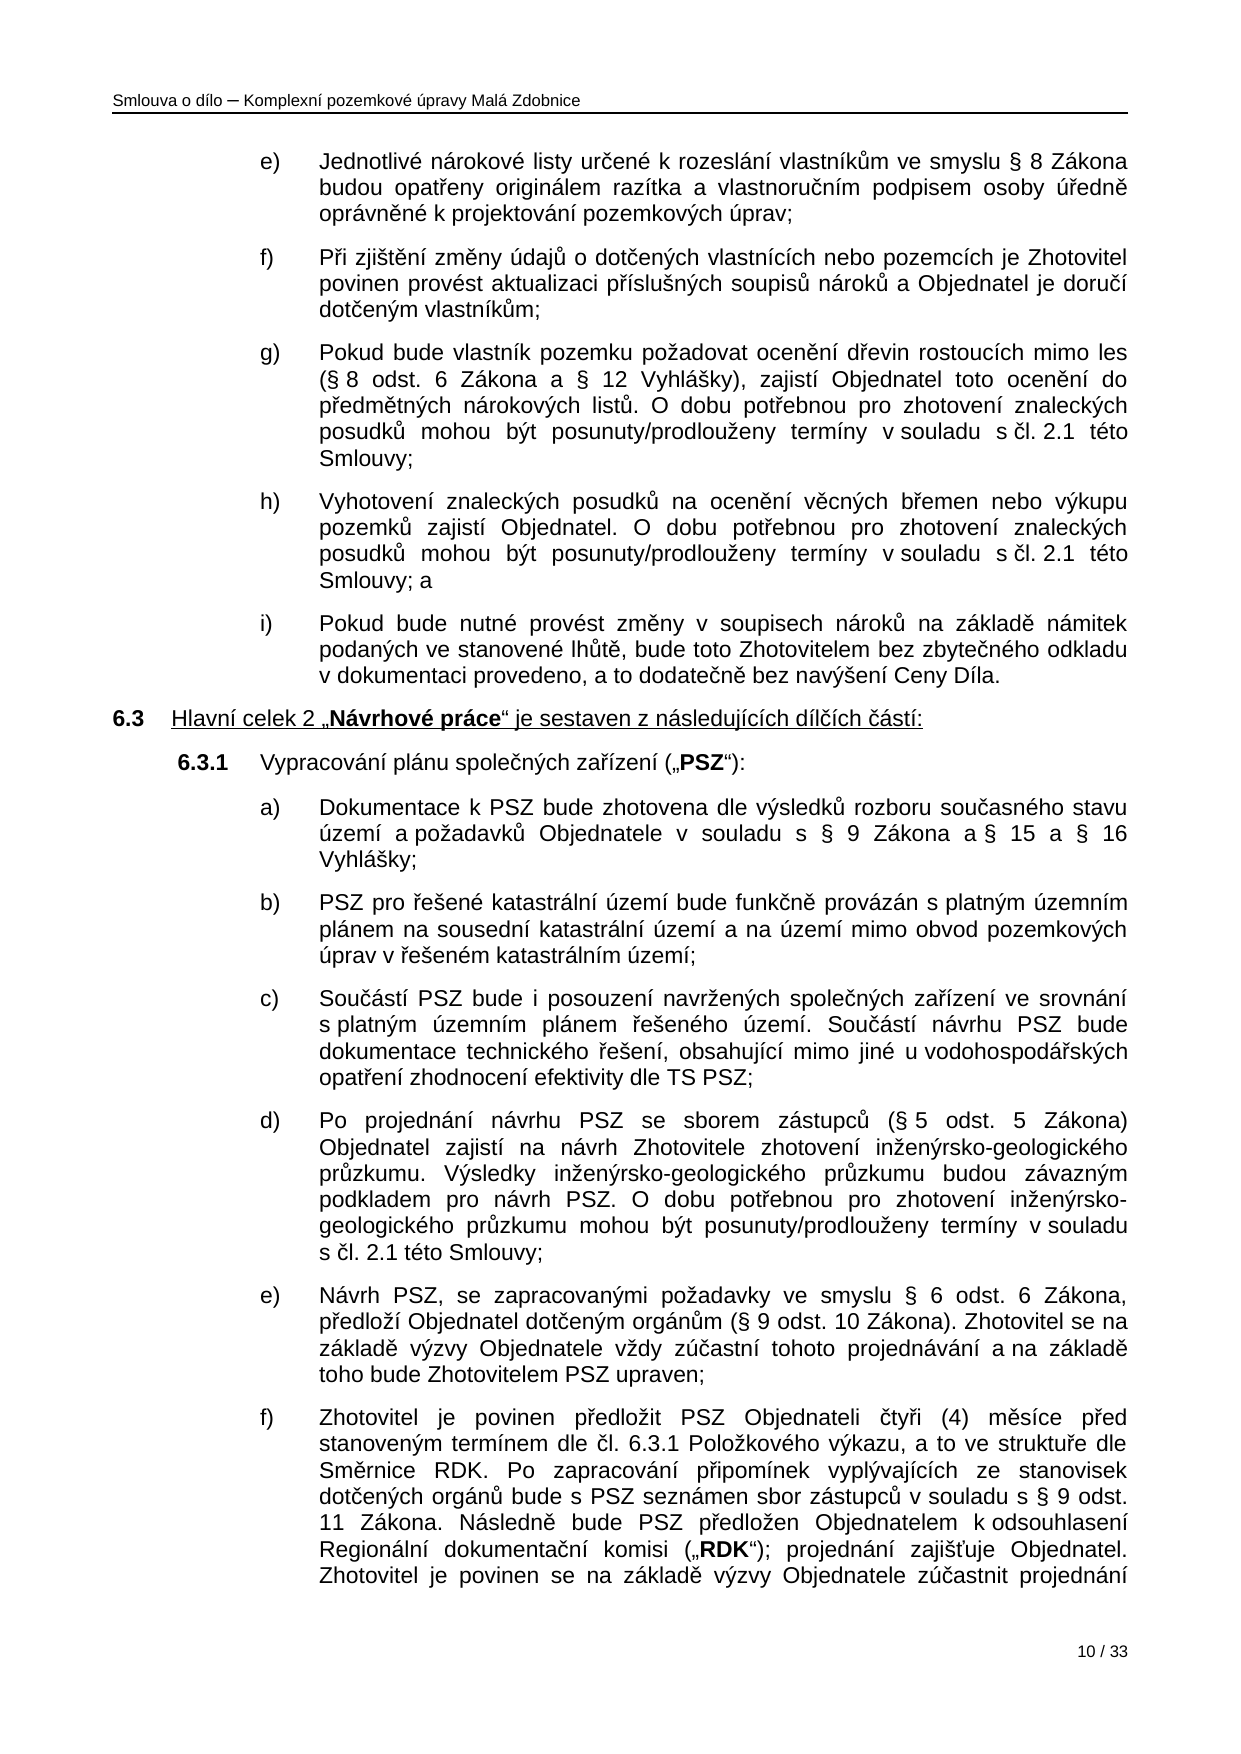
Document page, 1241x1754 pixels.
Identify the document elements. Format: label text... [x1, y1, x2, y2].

list Dokumentace k PSZ bude zhotovena dle výsledků rozboru současného stavu území a požadavků Objednatele v souladu s § 9 Zákona a § 15 a § 16 Vyhlášky; [260, 793, 1128, 873]
list Pokud bude vlastník pozemku požadovat ocenění dřevin rostoucích mimo les (§ 8 odst. 6 Zákona a § 12 Vyhlášky), zajistí Objednatel toto ocenění do předmětných nárokových listů. O dobu potřebnou pro zhotovení znaleckých posudků mohou být posunuty/prodlouženy termíny v souladu s čl. 2.1 této Smlouvy; [260, 339, 1128, 471]
list Součástí PSZ bude i posouzení navržených společných zařízení ve srovnání s platným územním plánem řešeného území. Součástí návrhu PSZ bude dokumentace technického řešení, obsahující mimo jiné u vodohospodářských opatření zhodnocení efektivity dle TS PSZ; [260, 985, 1128, 1090]
text Vypracování plánu společných zařízení („PSZ“): [177, 748, 1128, 775]
list Při zjištění změny údajů o dotčených vlastnících nebo pozemcích je Zhotovitel povinen provést aktualizaci příslušných soupisů nároků a Objednatel je doručí dotčeným vlastníkům; [260, 243, 1128, 322]
list Po projednání návrhu PSZ se sborem zástupců (§ 5 odst. 5 Zákona) Objednatel zajistí na návrh Zhotovitele zhotovení inženýrsko-geologického průzkumu. Výsledky inženýrsko-geologického průzkumu budou závazným podkladem pro návrh PSZ. O dobu potřebnou pro zhotovení inženýrsko-geologického průzkumu mohou být posunuty/prodlouženy termíny v souladu s čl. 2.1 této Smlouvy; [260, 1107, 1128, 1265]
list Jednotlivé nárokové listy určené k rozeslání vlastníkům ve smyslu § 8 Zákona budou opatřeny originálem razítka a vlastnoručním podpisem osoby úředně oprávněné k projektování pozemkových úprav; [260, 148, 1128, 227]
list Vyhotovení znaleckých posudků na ocenění věcných břemen nebo výkupu pozemků zajistí Objednatel. O dobu potřebnou pro zhotovení znaleckých posudků mohou být posunuty/prodlouženy termíny v souladu s čl. 2.1 této Smlouvy; a [260, 488, 1128, 593]
list Pokud bude nutné provést změny v soupisech nároků na základě námitek podaných ve stanovené lhůtě, bude toto Zhotovitelem bez zbytečného odkladu v dokumentaci provedeno, a to dodatečně bez navýšení Ceny Díla. [260, 610, 1128, 689]
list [260, 1404, 1128, 1588]
list PSZ pro řešené katastrální území bude funkčně provázán s platným územním plánem na sousední katastrální území a na území mimo obvod pozemkových úprav v řešeném katastrálním území; [260, 889, 1128, 968]
text Hlavní celek 2 „Návrhové práce“ je sestaven z následujících dílčích částí: [112, 705, 1128, 732]
list Návrh PSZ, se zapracovanými požadavky ve smyslu § 6 odst. 6 Zákona, předloží Objednatel dotčeným orgánům (§ 9 odst. 10 Zákona). Zhotovitel se na základě výzvy Objednatele vždy zúčastní tohoto projednávání a na základě toho bude Zhotovitelem PSZ upraven; [260, 1282, 1128, 1387]
